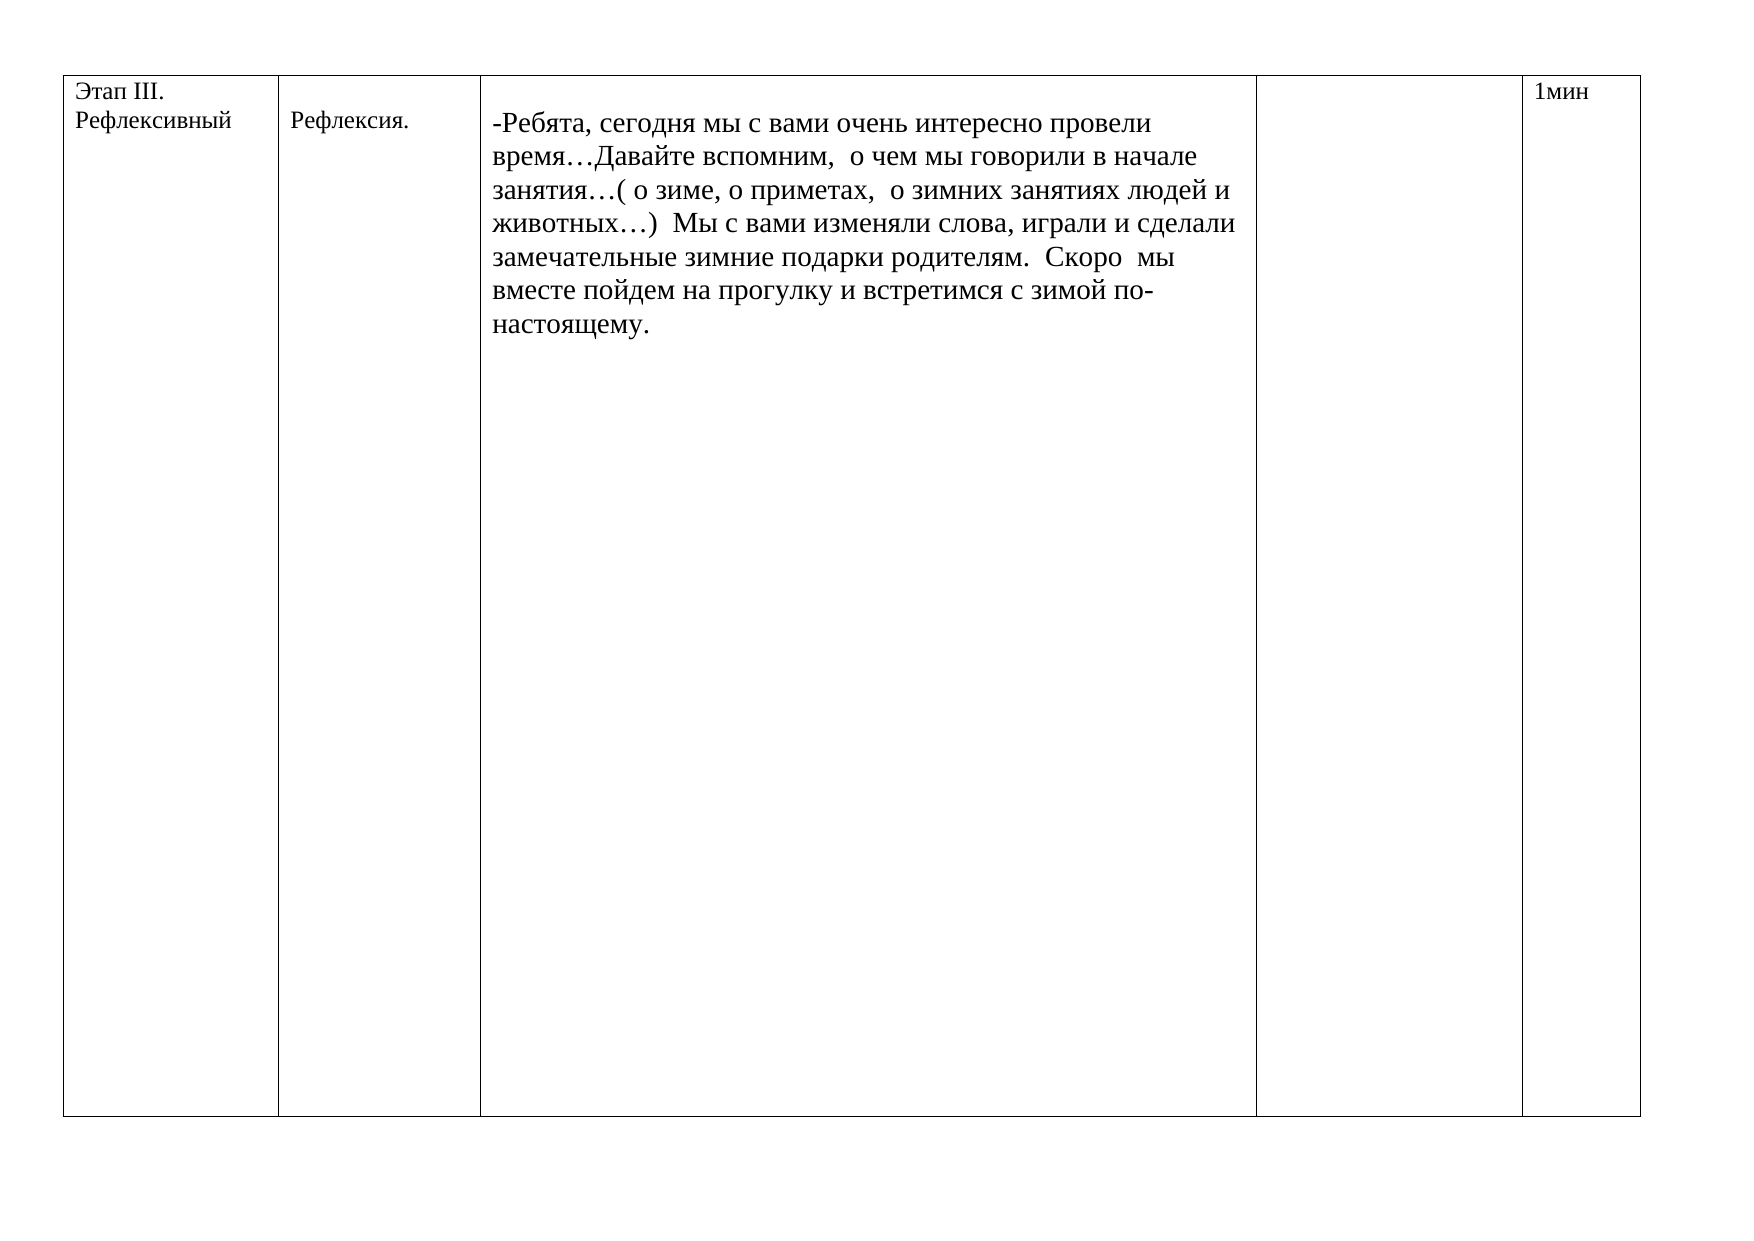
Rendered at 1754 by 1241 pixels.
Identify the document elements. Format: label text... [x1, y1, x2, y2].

table_cell [1257, 76, 1522, 1116]
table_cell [64, 76, 278, 1116]
table_cell 15 мин 1мин [1523, 76, 1640, 1116]
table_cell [279, 76, 480, 1116]
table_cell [481, 76, 1256, 1116]
